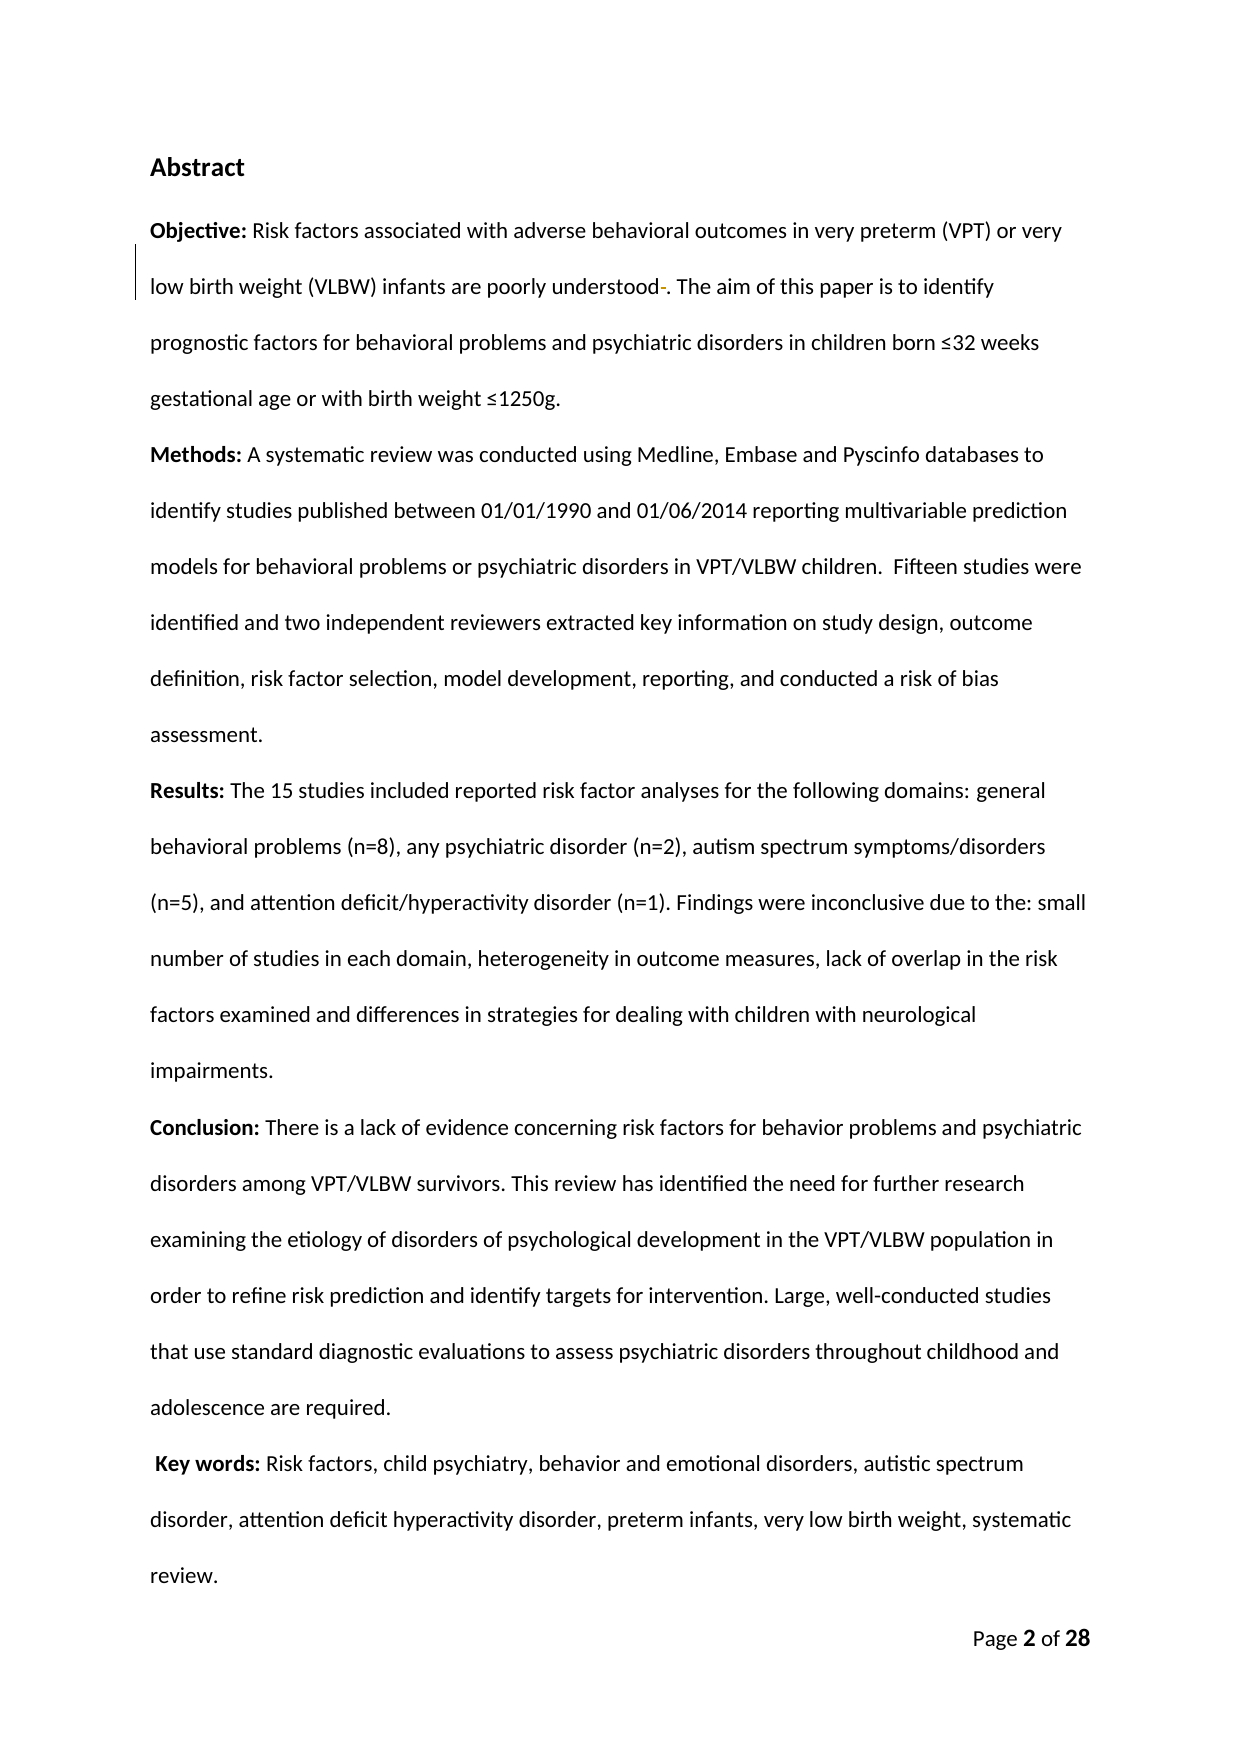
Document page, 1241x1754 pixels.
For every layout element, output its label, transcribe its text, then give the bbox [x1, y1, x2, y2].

text Abstract [150, 150, 1090, 183]
text Results: The 15 studies included reported risk factor analyses for the following domains: general behavioral problems (n=8), any psychiatric disorder (n=2), autism spectrum symptoms/disorders (n=5), and attention deficit/hyperactivity disorder (n=1). Findings were inconclusive due to the: small number of studies in each domain, heterogeneity in outcome measures, lack of overlap in the risk factors examined and differences in strategies for dealing with children with neurological impairments. [150, 776, 1090, 1085]
text Objective: Risk factors associated with adverse behavioral outcomes in very preterm (VPT) or very low birth weight (VLBW) infants are poorly understood. The aim of this paper is to identify prognostic factors for behavioral problems and psychiatric disorders in children born ≤32 weeks gestational age or with birth weight ≤1250g. [150, 216, 1090, 412]
text Methods: A systematic review was conducted using Medline, Embase and Pyscinfo databases to identify studies published between 01/01/1990 and 01/06/2014 reporting multivariable prediction models for behavioral problems or psychiatric disorders in VPT/VLBW children. Fifteen studies were identified and two independent reviewers extracted key information on study design, outcome definition, risk factor selection, model development, reporting, and conducted a risk of bias assessment. [150, 440, 1090, 748]
text Conclusion: There is a lack of evidence concerning risk factors for behavior problems and psychiatric disorders among VPT/VLBW survivors. This review has identified the need for further research examining the etiology of disorders of psychological development in the VPT/VLBW population in order to refine risk prediction and identify targets for intervention. Large, well-conducted studies that use standard diagnostic evaluations to assess psychiatric disorders throughout childhood and adolescence are required. [150, 1113, 1090, 1421]
text Key words: Risk factors, child psychiatry, behavior and emotional disorders, autistic spectrum disorder, attention deficit hyperactivity disorder, preterm infants, very low birth weight, systematic review. [150, 1449, 1090, 1589]
